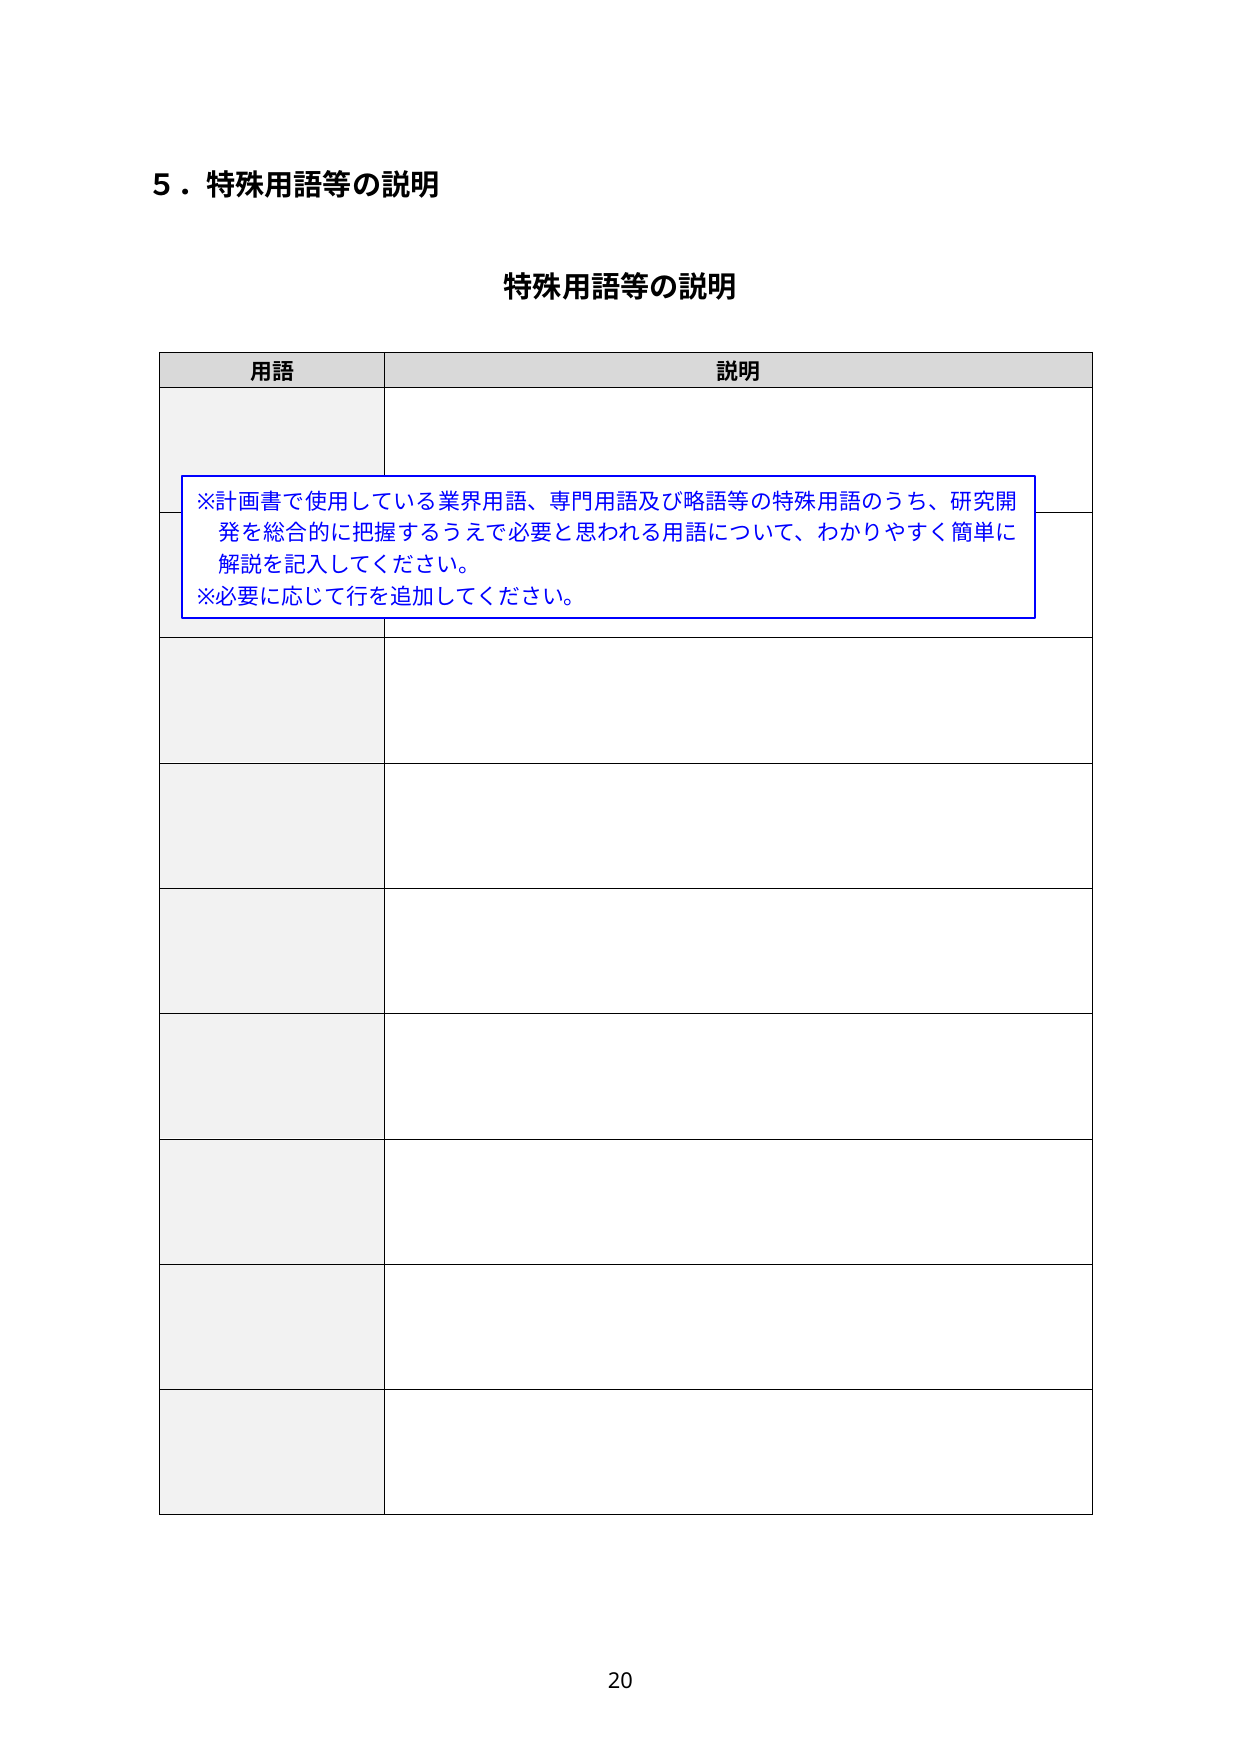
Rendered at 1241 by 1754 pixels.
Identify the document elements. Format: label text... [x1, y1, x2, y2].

table_cell [160, 638, 384, 762]
table_cell [385, 638, 1092, 762]
table_cell [160, 513, 384, 637]
table_header 用語 [160, 353, 384, 387]
table_cell [385, 889, 1092, 1013]
table_cell [160, 764, 384, 888]
table_cell [385, 513, 1092, 637]
table_cell [160, 1390, 384, 1514]
table_cell [385, 1265, 1092, 1389]
table_cell [160, 388, 384, 512]
subtitle ５．特殊用語等の説明 [148, 149, 1092, 217]
table_cell [160, 889, 384, 1013]
text 特殊用語等の説明 [148, 251, 1092, 318]
table_cell [385, 388, 1092, 512]
table_cell [385, 1140, 1092, 1264]
table_cell [385, 1390, 1092, 1514]
table_cell [160, 1265, 384, 1389]
table_cell [160, 1140, 384, 1264]
table_cell [385, 1014, 1092, 1138]
table_cell [160, 1014, 384, 1138]
table_cell [385, 764, 1092, 888]
table_header 説明 [385, 353, 1092, 387]
